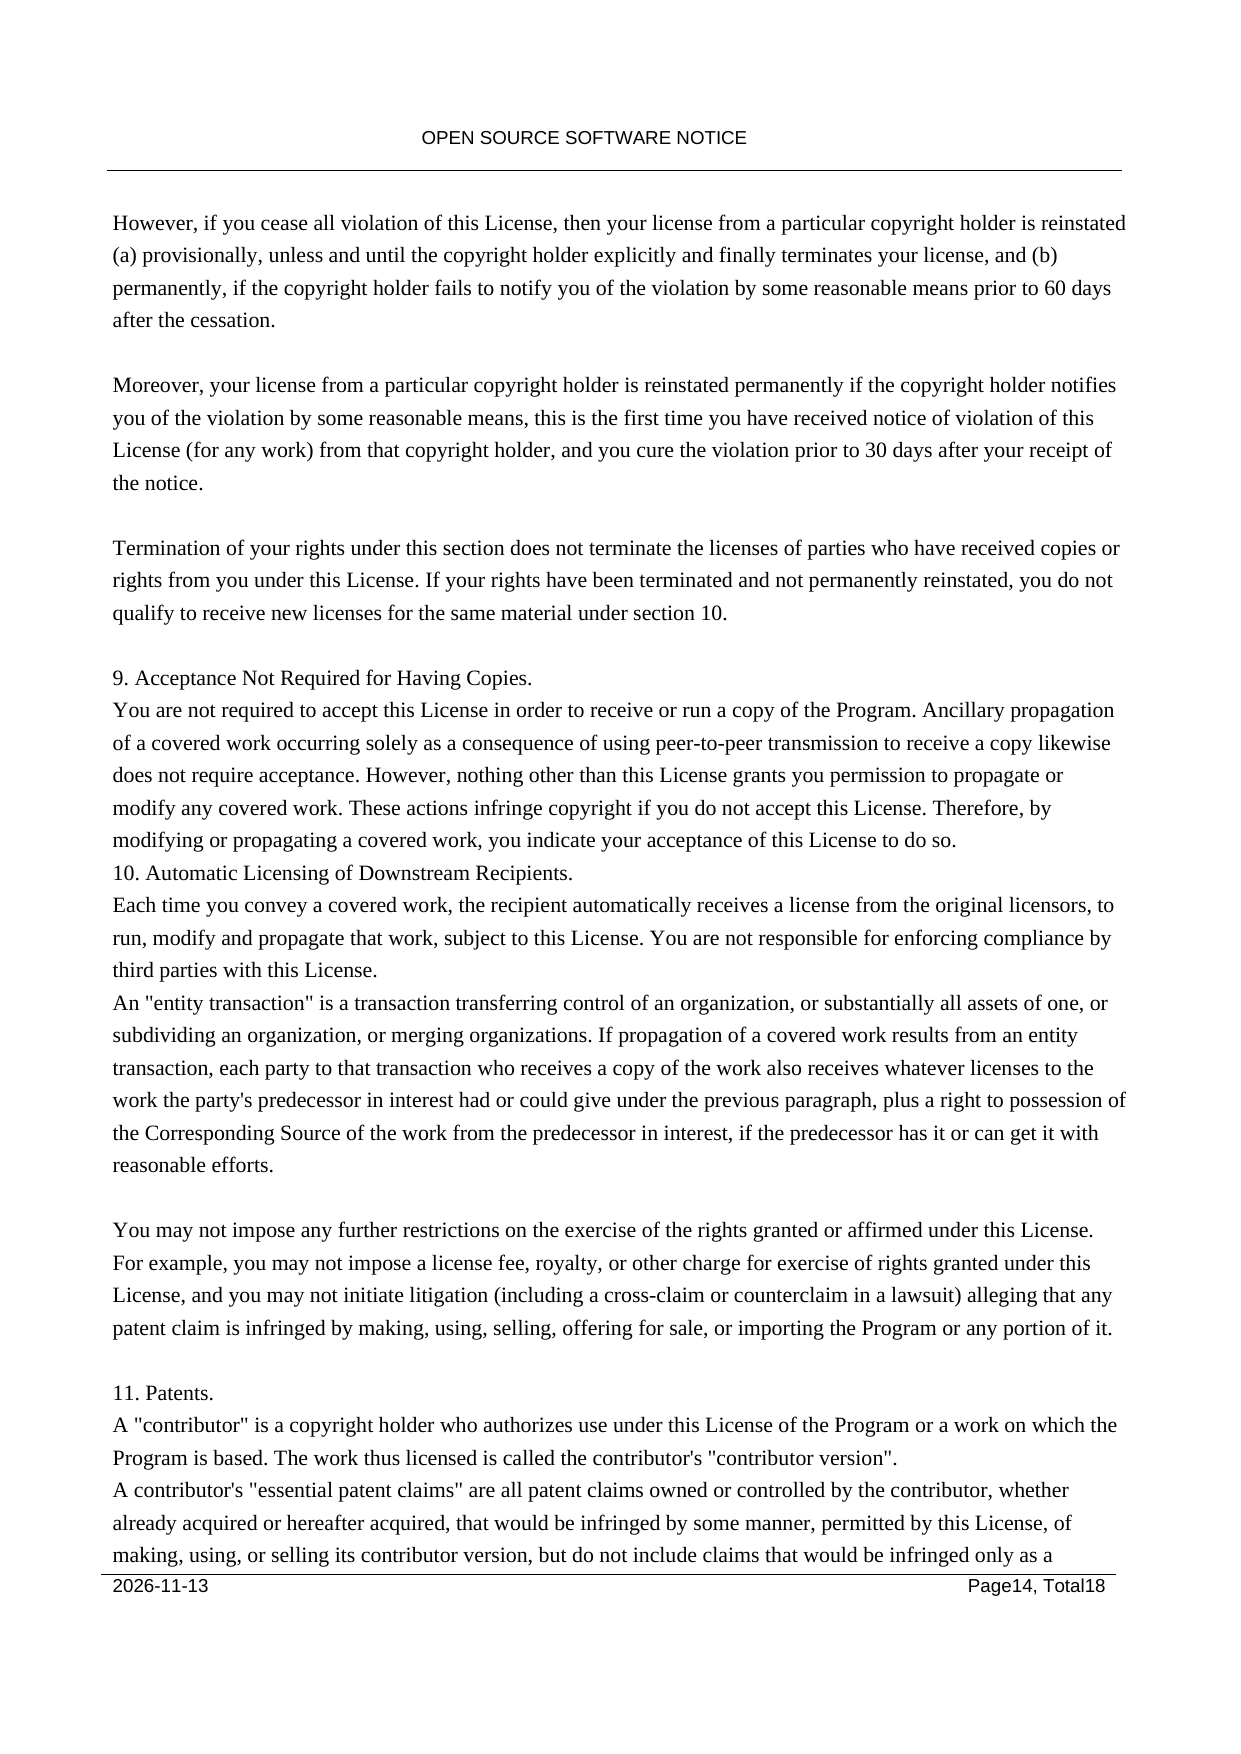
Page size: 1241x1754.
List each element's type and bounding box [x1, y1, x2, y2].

text [112, 206, 1128, 1571]
